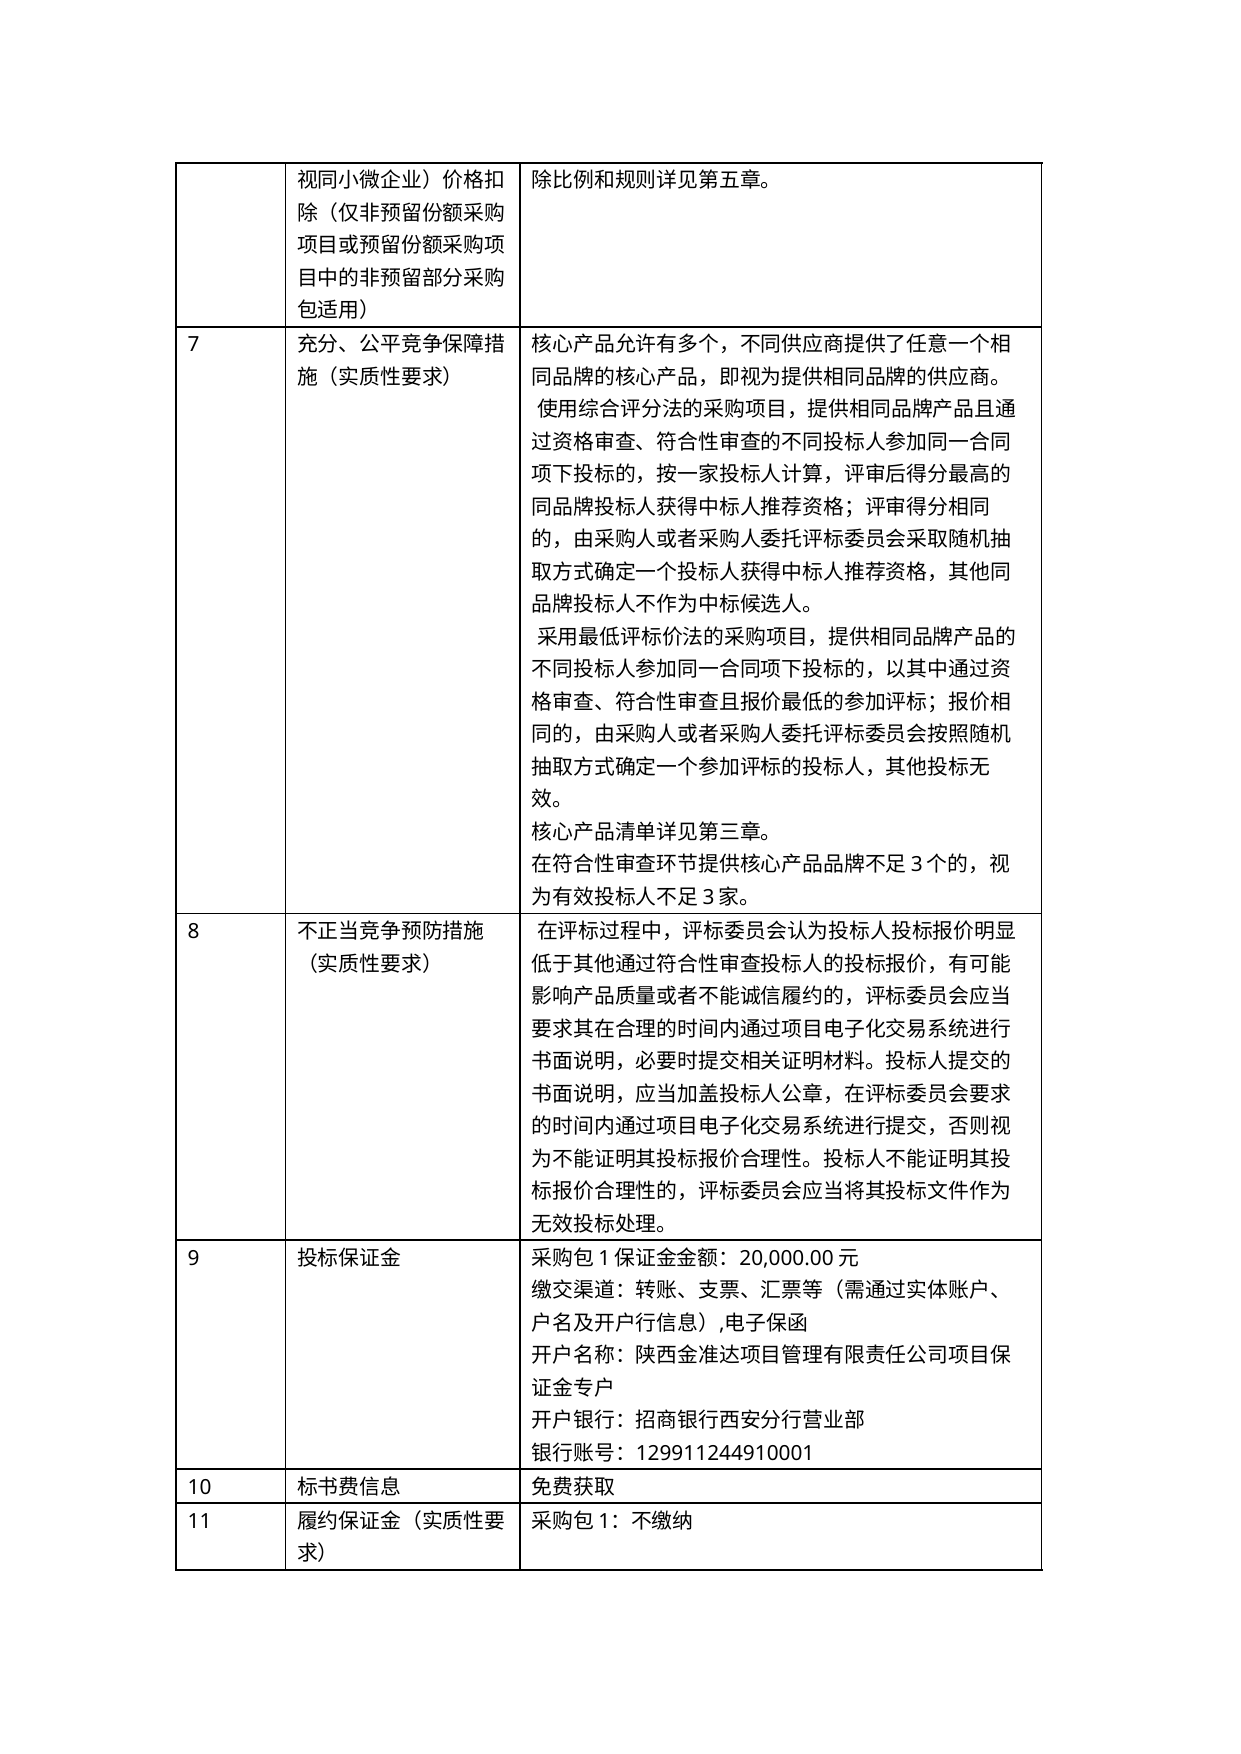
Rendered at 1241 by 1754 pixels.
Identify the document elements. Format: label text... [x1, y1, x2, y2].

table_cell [286, 164, 519, 326]
table_cell 在评标过程中，评标委员会认为投标人投标报价明显低于其他通过符合性审查投标人的投标报价，有可能影响产品质量或者不能诚信履约的，评标委员会应当要求其在合理的时间内通过项目电子化交易系统进行书面说明，必要时提交相关证明材料。投标人提交的书面说明，应当加盖投标人公章，在评标委员会要求的时间内通过项目电子化交易系统进行提交，否则视为不能证明其投标报价合理性。投标人不能证明其投标报价合理性的，评标委员会应当将其投标文件作为无效投标处理。 [521, 914, 1041, 1239]
table_cell 6 [177, 164, 285, 326]
table_cell 不正当竞争预防措施（实质性要求） [286, 914, 519, 1239]
table_cell 采购包1：不缴纳 [521, 1504, 1041, 1569]
table_cell 核心产品允许有多个，不同供应商提供了任意一个相同品牌的核心产品，即视为提供相同品牌的供应商。 使用综合评分法的采购项目，提供相同品牌产品且通过资格审查、符合性审查的不同投标人参加同一合同项下投标的，按一家投标人计算，评审后得分最高的同品牌投标人获得中标人推荐资格；评审得分相同的，由采购人或者采购人委托评标委员会采取随机抽取方式确定一个投标人获得中标人推荐资格，其他同品牌投标人不作为中标候选人。 采用最低评标价法的采购项目，提供相同品牌产品的不同投标人参加同一合同项下投标的，以其中通过资格审查、符合性审查且报价最低的参加评标；报价相同的，由采购人或者采购人委托评标委员会按照随机抽取方式确定一个参加评标的投标人，其他投标无效。 核心产品清单详见第三章。 在符合性审查环节提供核心产品品牌不足3个的，视为有效投标人不足3家。 [521, 328, 1041, 913]
table_cell 11 [177, 1504, 285, 1569]
table_cell 投标保证金 [286, 1241, 519, 1468]
table_cell 8 [177, 914, 285, 1239]
table_cell 充分、公平竞争保障措施（实质性要求） [286, 328, 519, 913]
table_cell 9 [177, 1241, 285, 1468]
table_cell 标书费信息 [286, 1470, 519, 1502]
table_cell 免费获取 [521, 1470, 1041, 1502]
table_cell 10 [177, 1470, 285, 1502]
table_cell 采购包1保证金金额：20,000.00元 缴交渠道：转账、支票、汇票等（需通过实体账户、户名及开户行信息）,电子保函 开户名称：陕西金准达项目管理有限责任公司项目保证金专户 开户银行：招商银行西安分行营业部 银行账号：129911244910001 [521, 1241, 1041, 1468]
table_cell 履约保证金（实质性要求） [286, 1504, 519, 1569]
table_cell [521, 164, 1041, 326]
table_cell 7 [177, 328, 285, 913]
